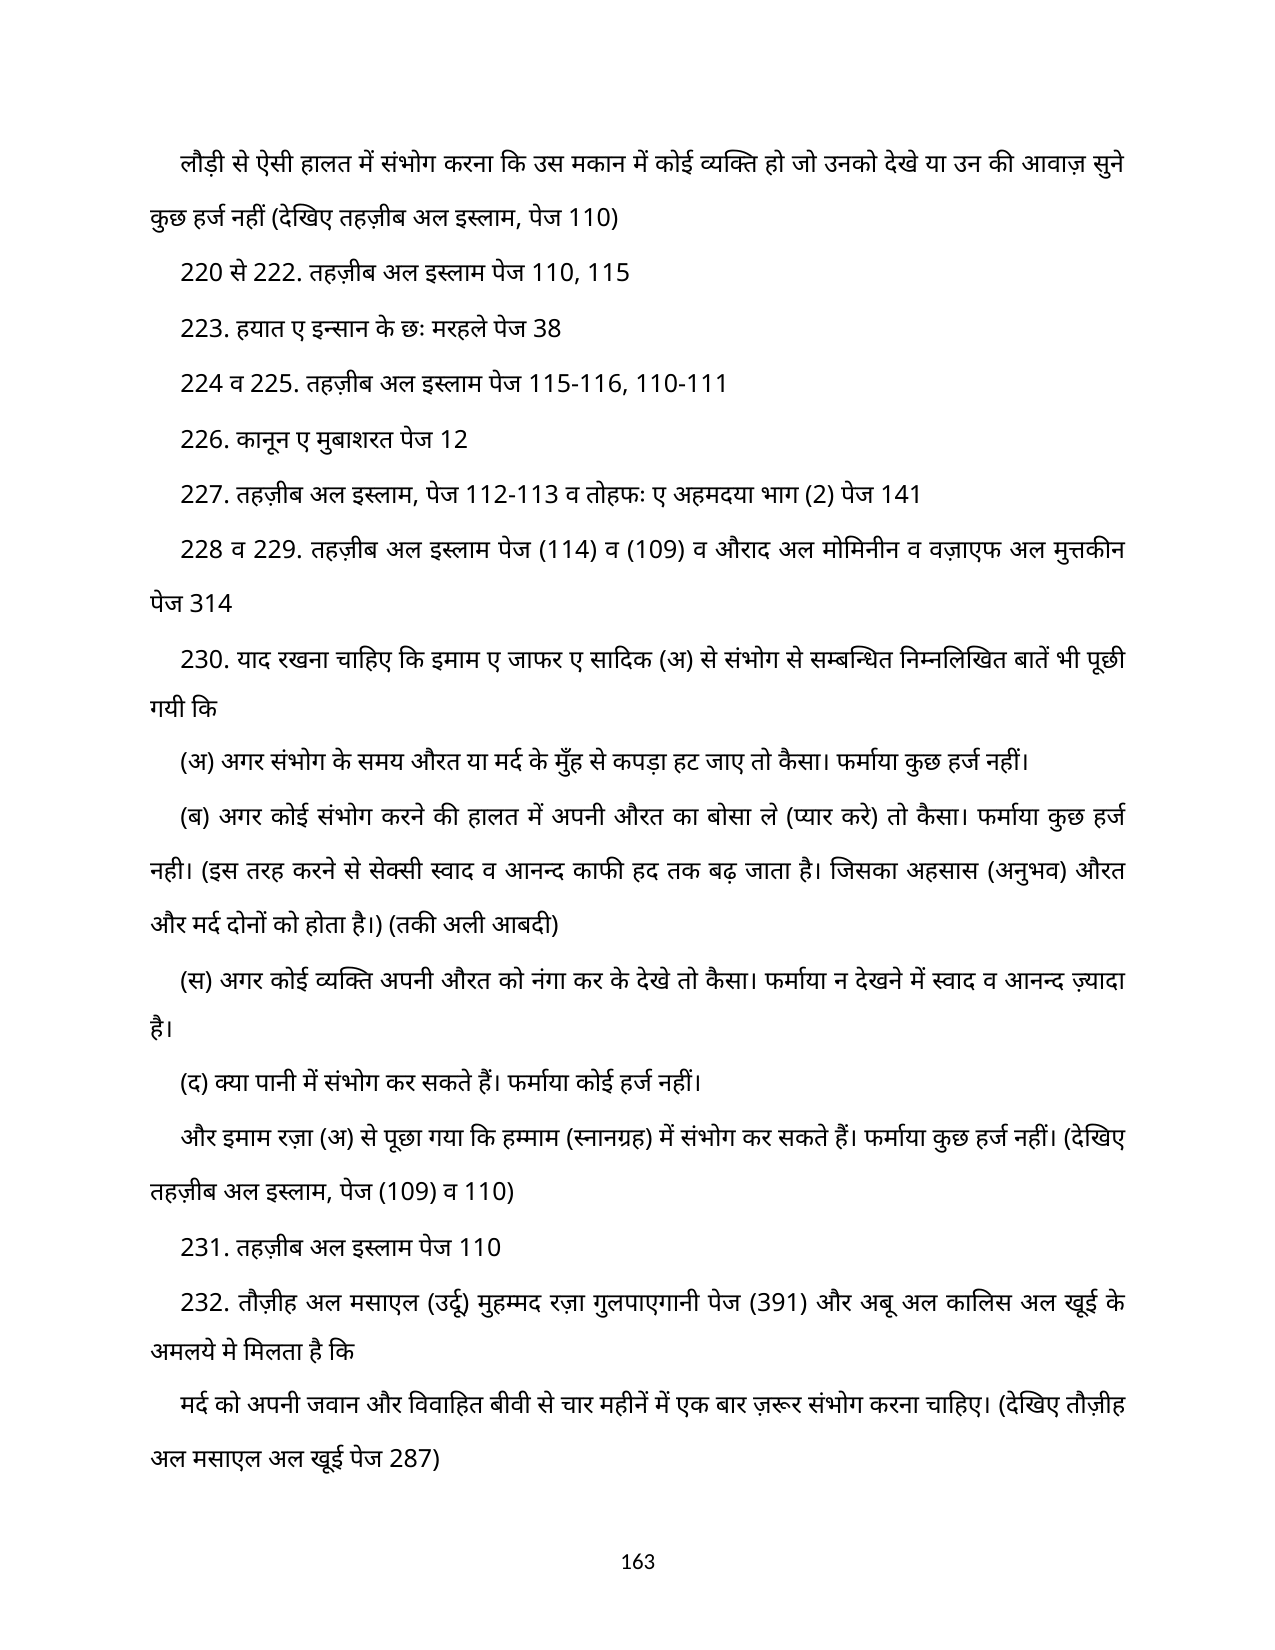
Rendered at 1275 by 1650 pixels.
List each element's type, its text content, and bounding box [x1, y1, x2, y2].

text 232. तौज़ीह अल मसाएल (उर्दू) मुहम्मद रज़ा गुलपाएगानी पेज (391) और अबू अल कालिस अल खूई के अमलये मे मिलता है कि [150, 1284, 1125, 1370]
text 226. कानून ए मुबाशरत पेज 12 [150, 421, 1125, 458]
text 230. याद रखना चाहिए कि इमाम ए जाफर ए सादिक (अ) से संभोग से सम्बन्धित निम्नलिखित बातें भी पूछी गयी कि [150, 641, 1125, 727]
text मर्द को अपनी जवान और विवाहित बीवी से चार महीनें में एक बार ज़रूर संभोग करना चाहिए। (देखिए तौज़ीह अल मसाएल अल खूई पेज 287) [150, 1387, 1125, 1478]
text 227. तहज़ीब अल इस्लाम, पेज 112-113 व तोहफः ए अहमदया भाग (2) पेज 141 [150, 477, 1125, 514]
text 224 व 225. तहज़ीब अल इस्लाम पेज 115-116, 110-111 [150, 366, 1125, 403]
text (स) अगर कोई व्यक्ति अपनी औरत को नंगा कर के देखे तो कैसा। फर्माया न देखने में स्वाद व आनन्द ज़्यादा है। [150, 962, 1125, 1048]
text 223. हयात ए इन्सान के छः मरहले पेज 38 [150, 310, 1125, 347]
text (अ) अगर संभोग के समय औरत या मर्द के मुँह से कपड़ा हट जाए तो कैसा। फर्माया कुछ हर्ज नहीं। [150, 743, 1125, 781]
text (द) क्या पानी में संभोग कर सकते हैं। फर्माया कोई हर्ज नहीं। [150, 1064, 1125, 1101]
text 231. तहज़ीब अल इस्लाम पेज 110 [150, 1229, 1125, 1266]
text (ब) अगर कोई संभोग करने की हालत में अपनी औरत का बोसा ले (प्यार करे) तो कैसा। फर्माया कुछ हर्ज नही। (इस तरह करने से सेक्सी स्वाद व आनन्द काफी हद तक बढ़ जाता है। जिसका अहसास (अनुभव) औरत और मर्द दोनों को होता है।) (तकी अली आबदी) [150, 799, 1125, 944]
text 220 से 222. तहज़ीब अल इस्लाम पेज 110, 115 [150, 255, 1125, 292]
text और इमाम रज़ा (अ) से पूछा गया कि हम्माम (स्नानग्रह) में संभोग कर सकते हैं। फर्माया कुछ हर्ज नहीं। (देखिए तहज़ीब अल इस्लाम, पेज (109) व 110) [150, 1120, 1125, 1211]
text 228 व 229. तहज़ीब अल इस्लाम पेज (114) व (109) व औराद अल मोमिनीन व वज़ाएफ अल मुत्तकीन पेज 314 [150, 532, 1125, 623]
text लौड़ी से ऐसी हालत में संभोग करना कि उस मकान में कोई व्यक्ति हो जो उनको देखे या उन की आवाज़ सुने कुछ हर्ज नहीं (देखिए तहज़ीब अल इस्लाम, पेज 110) [150, 150, 1125, 237]
